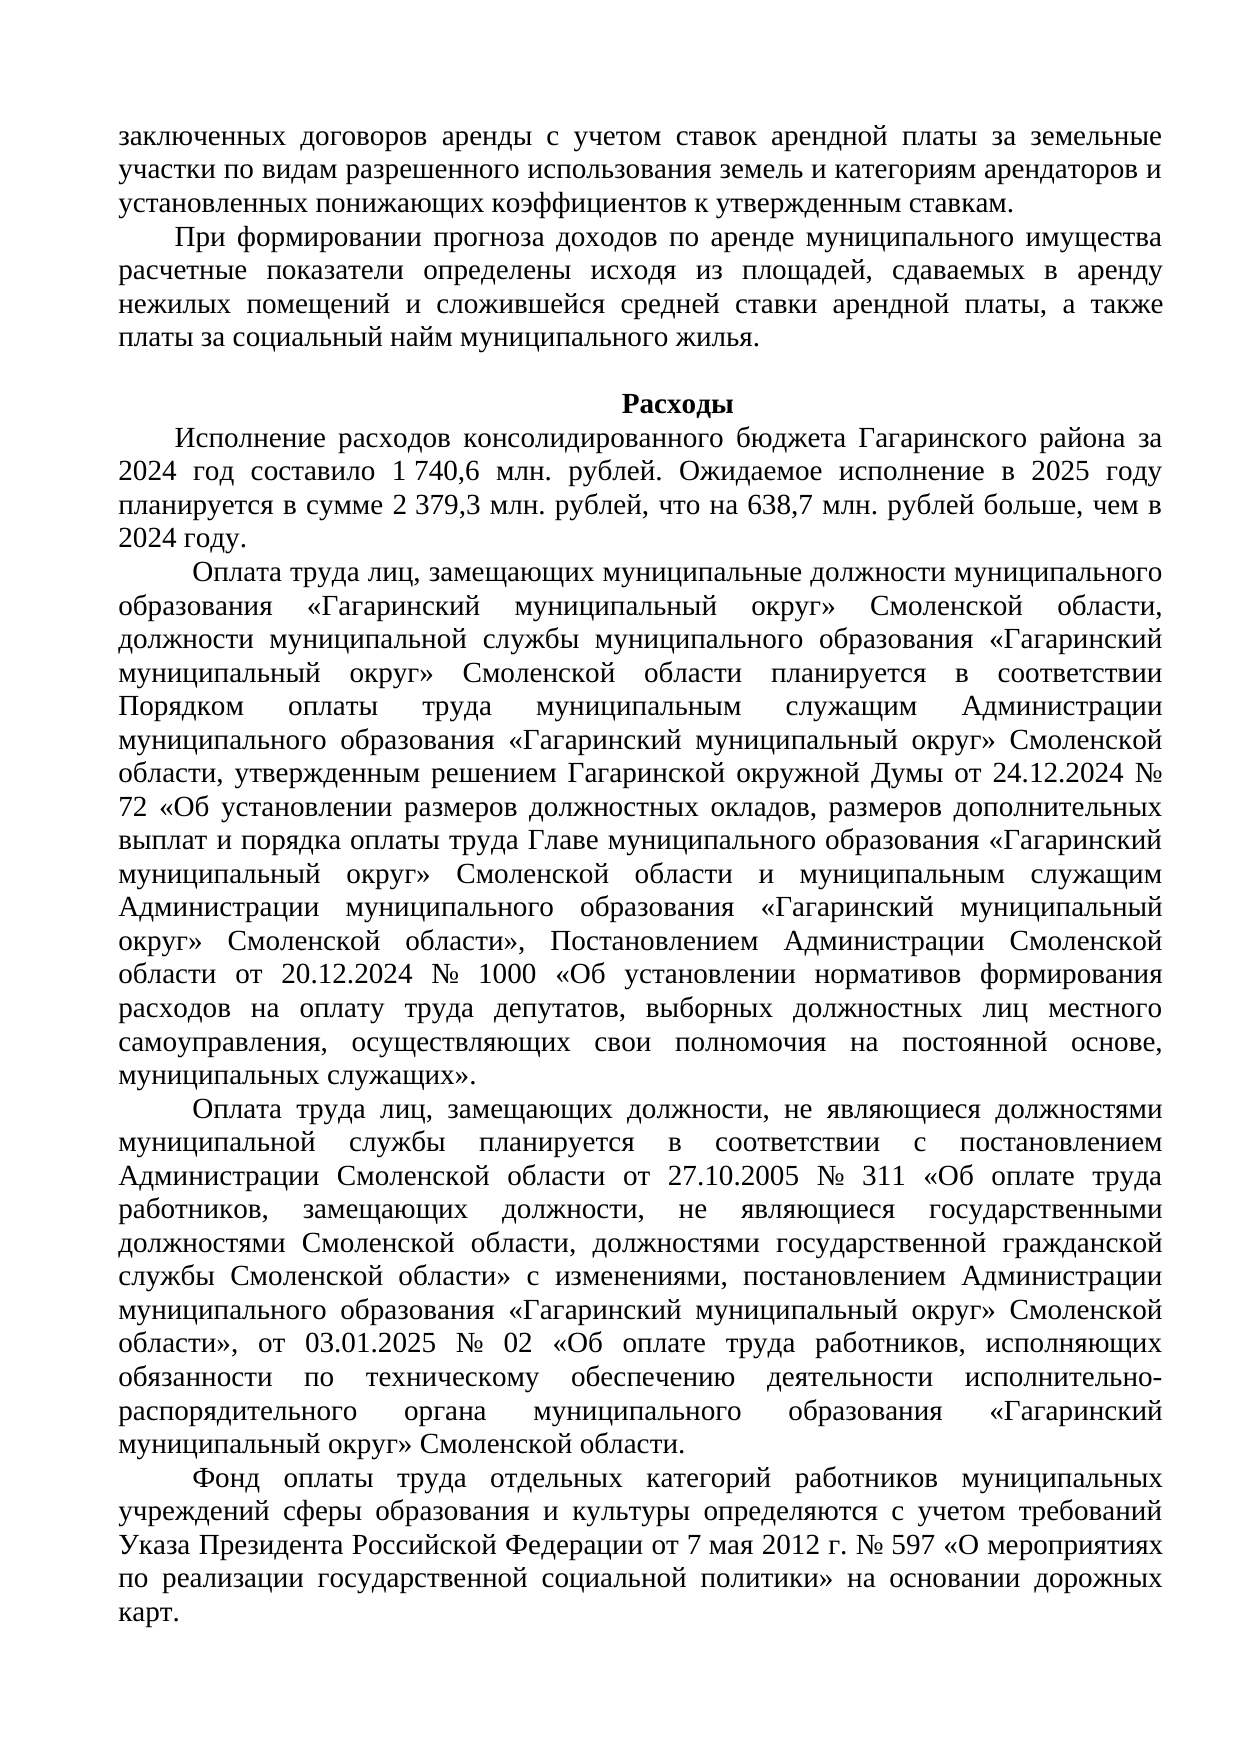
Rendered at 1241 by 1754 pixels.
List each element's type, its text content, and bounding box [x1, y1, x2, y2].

text Расходы [118, 386, 1163, 420]
text Оплата труда лиц, замещающих муниципальные должности муниципального образования «Гагаринский муниципальный округ» Смоленской области, должности муниципальной службы муниципального образования «Гагаринский муниципальный округ» Смоленской области планируется в соответствии Порядком оплаты труда муниципальным служащим Администрации муниципального образования «Гагаринский муниципальный округ» Смоленской области, утвержденным решением Гагаринской окружной Думы от 24.12.2024 № 72 «Об установлении размеров должностных окладов, размеров дополнительных выплат и порядка оплаты труда Главе муниципального образования «Гагаринский муниципальный округ» Смоленской области и муниципальным служащим Администрации муниципального образования «Гагаринский муниципальный округ» Смоленской области», Постановлением Администрации Смоленской области от 20.12.2024 № 1000 «Об установлении нормативов формирования расходов на оплату труда депутатов, выборных должностных лиц местного самоуправления, осуществляющих свои полномочия на постоянной основе, муниципальных служащих». [118, 554, 1163, 1091]
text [118, 118, 1163, 219]
text Оплата труда лиц, замещающих должности, не являющиеся должностями муниципальной службы планируется в соответствии с постановлением Администрации Смоленской области от 27.10.2005 № 311 «Об оплате труда работников, замещающих должности, не являющиеся государственными должностями Смоленской области, должностями государственной гражданской службы Смоленской области» с изменениями, постановлением Администрации муниципального образования «Гагаринский муниципальный округ» Смоленской области», от 03.01.2025 № 02 «Об оплате труда работников, исполняющих обязанности по техническому обеспечению деятельности исполнительно-распорядительного органа муниципального образования «Гагаринский муниципальный округ» Смоленской области. [118, 1091, 1163, 1460]
text Фонд оплаты труда отдельных категорий работников муниципальных учреждений сферы образования и культуры определяются с учетом требований Указа Президента Российской Федерации от 7 мая . № 597 «О мероприятиях по реализации государственной социальной политики» на основании дорожных карт. [118, 1460, 1163, 1627]
text При формировании прогноза доходов по аренде муниципального имущества расчетные показатели определены исходя из площадей, сдаваемых в аренду нежилых помещений и сложившейся средней ставки арендной платы, а также платы за социальный найм муниципального жилья. [118, 219, 1163, 353]
text Исполнение расходов консолидированного бюджета Гагаринского района за 2024 год составило 1 740,6 млн. рублей. Ожидаемое исполнение в 2025 году планируется в сумме 2 379,3 млн. рублей, что на 638,7 млн. рублей больше, чем в 2024 году. [118, 420, 1163, 554]
